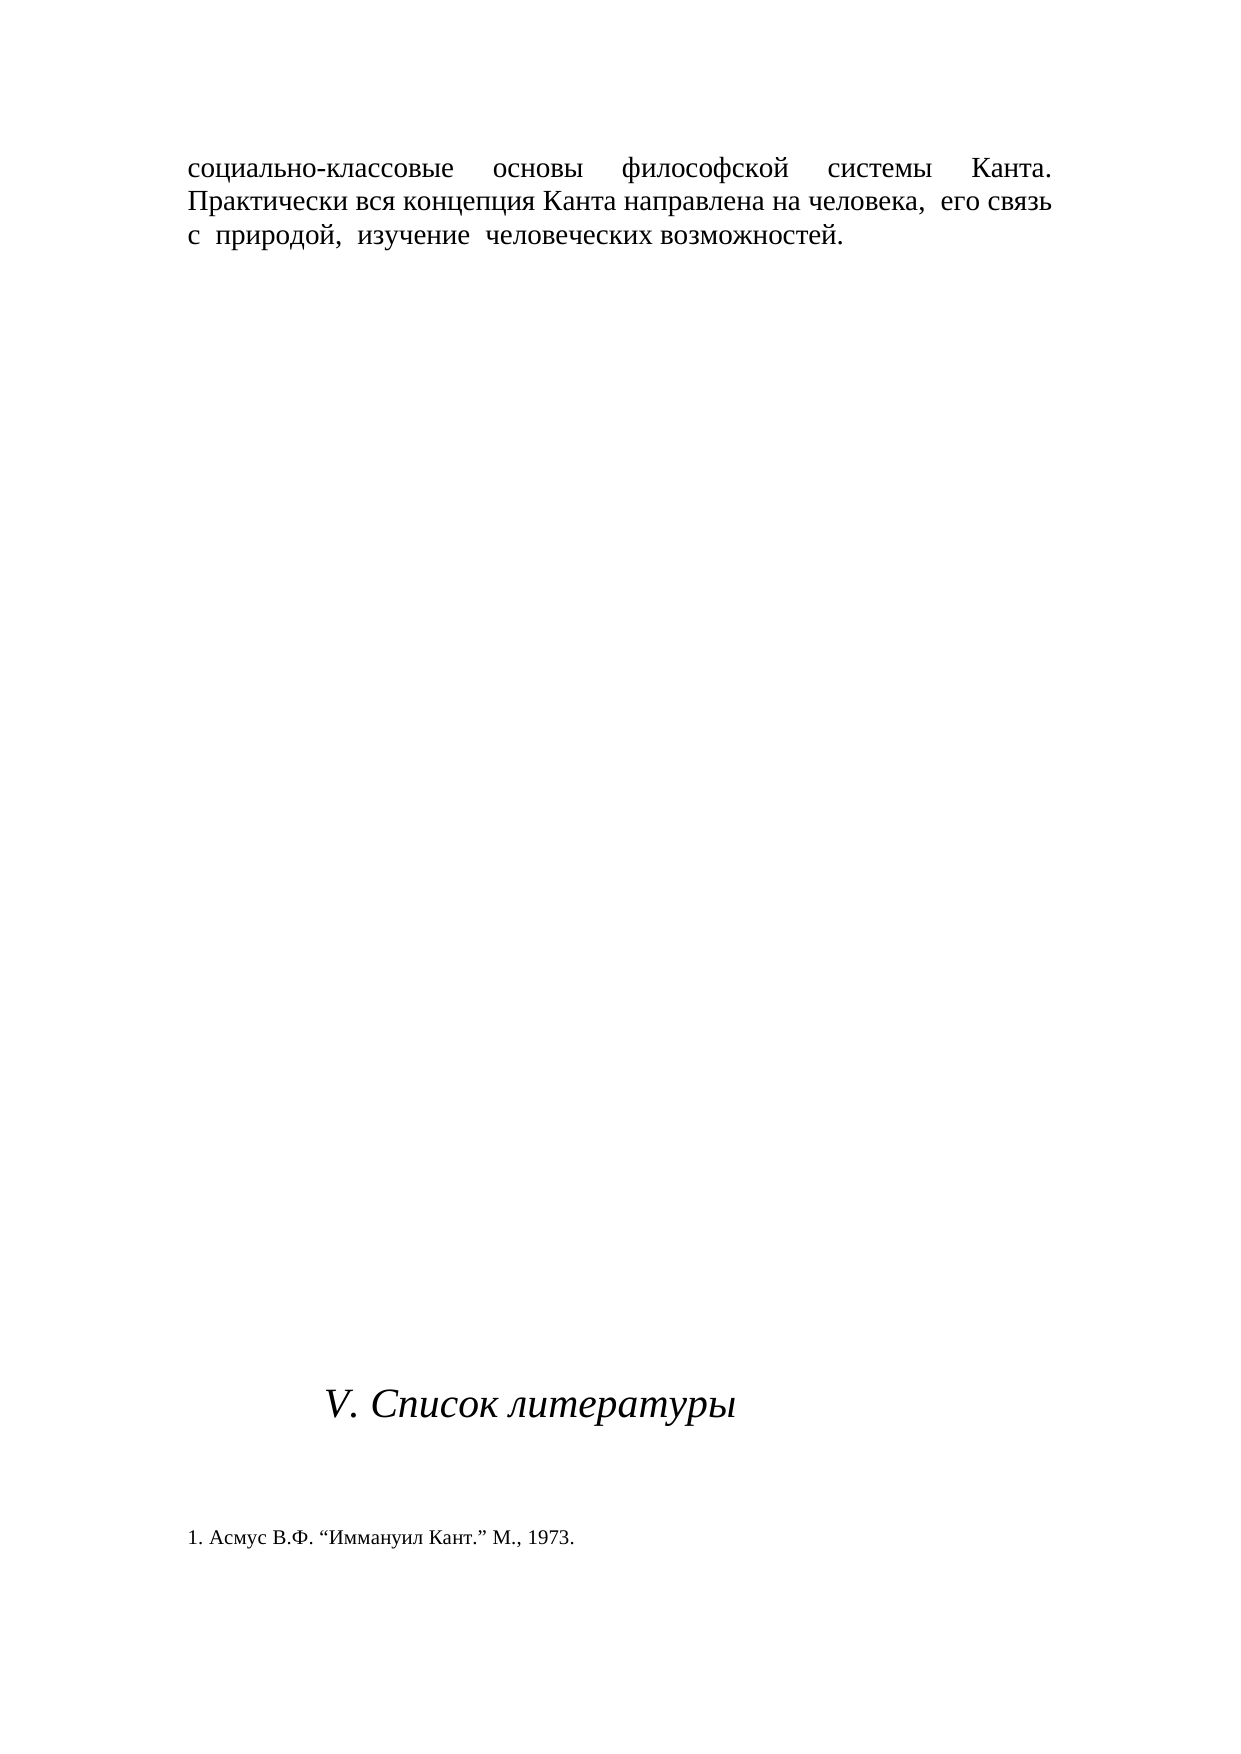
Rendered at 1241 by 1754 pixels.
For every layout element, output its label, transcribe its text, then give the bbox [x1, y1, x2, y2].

text V. Список литературы [187, 1379, 1053, 1427]
text 1. Асмус В.Ф. “Иммануил Кант.” М., 1973. [187, 1525, 1053, 1549]
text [187, 150, 1053, 251]
